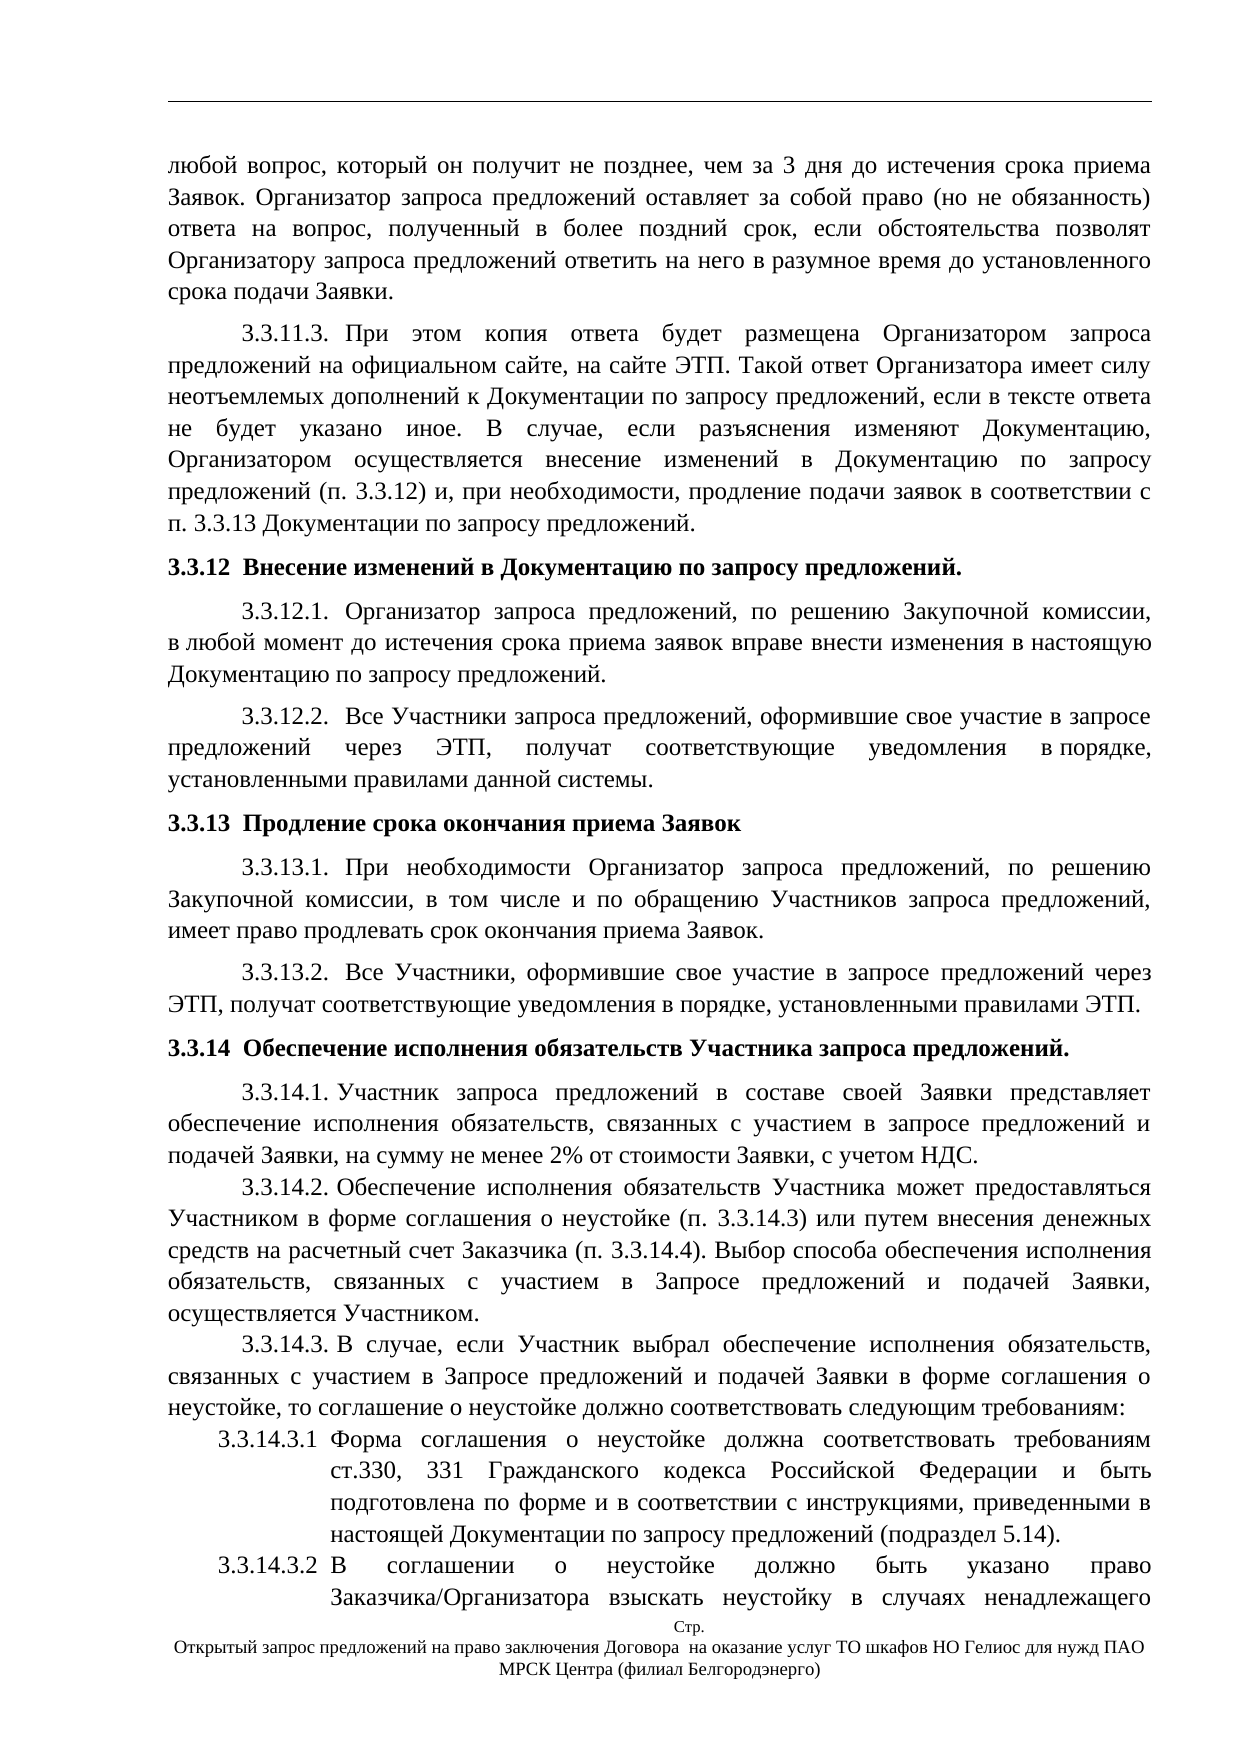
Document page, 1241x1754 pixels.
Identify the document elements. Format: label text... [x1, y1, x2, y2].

subtitle Обеспечение исполнения обязательств Участника запроса предложений. [168, 1033, 1152, 1062]
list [218, 1550, 1152, 1611]
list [168, 150, 1152, 305]
list Все Участники запроса предложений, оформившие свое участие в запросе предложений через ЭТП, получат соответствующие уведомления в порядке, установленными правилами данной системы. [168, 701, 1152, 793]
list В случае, если Участник выбрал обеспечение исполнения обязательств, связанных с участием в Запросе предложений и подачей Заявки в форме соглашения о неустойке, то соглашение о неустойке должно соответствовать следующим требованиям: [168, 1329, 1152, 1421]
list Все Участники, оформившие свое участие в запросе предложений через ЭТП, получат соответствующие уведомления в порядке, установленными правилами ЭТП. [168, 957, 1152, 1017]
list Организатор запроса предложений, по решению Закупочной комиссии, в любой момент до истечения срока приема заявок вправе внести изменения в настоящую Документацию по запросу предложений. [168, 596, 1152, 688]
list Участник запроса предложений в составе своей Заявки представляет обеспечение исполнения обязательств, связанных с участием в запросе предложений и подачей Заявки, на сумму не менее 2% от стоимости Заявки, с учетом НДС. [168, 1077, 1152, 1169]
subtitle Продление срока окончания приема Заявок [168, 808, 1152, 837]
subtitle Внесение изменений в Документацию по запросу предложений. [168, 552, 1152, 580]
list При необходимости Организатор запроса предложений, по решению Закупочной комиссии, в том числе и по обращению Участников запроса предложений, имеет право продлевать срок окончания приема Заявок. [168, 852, 1152, 944]
